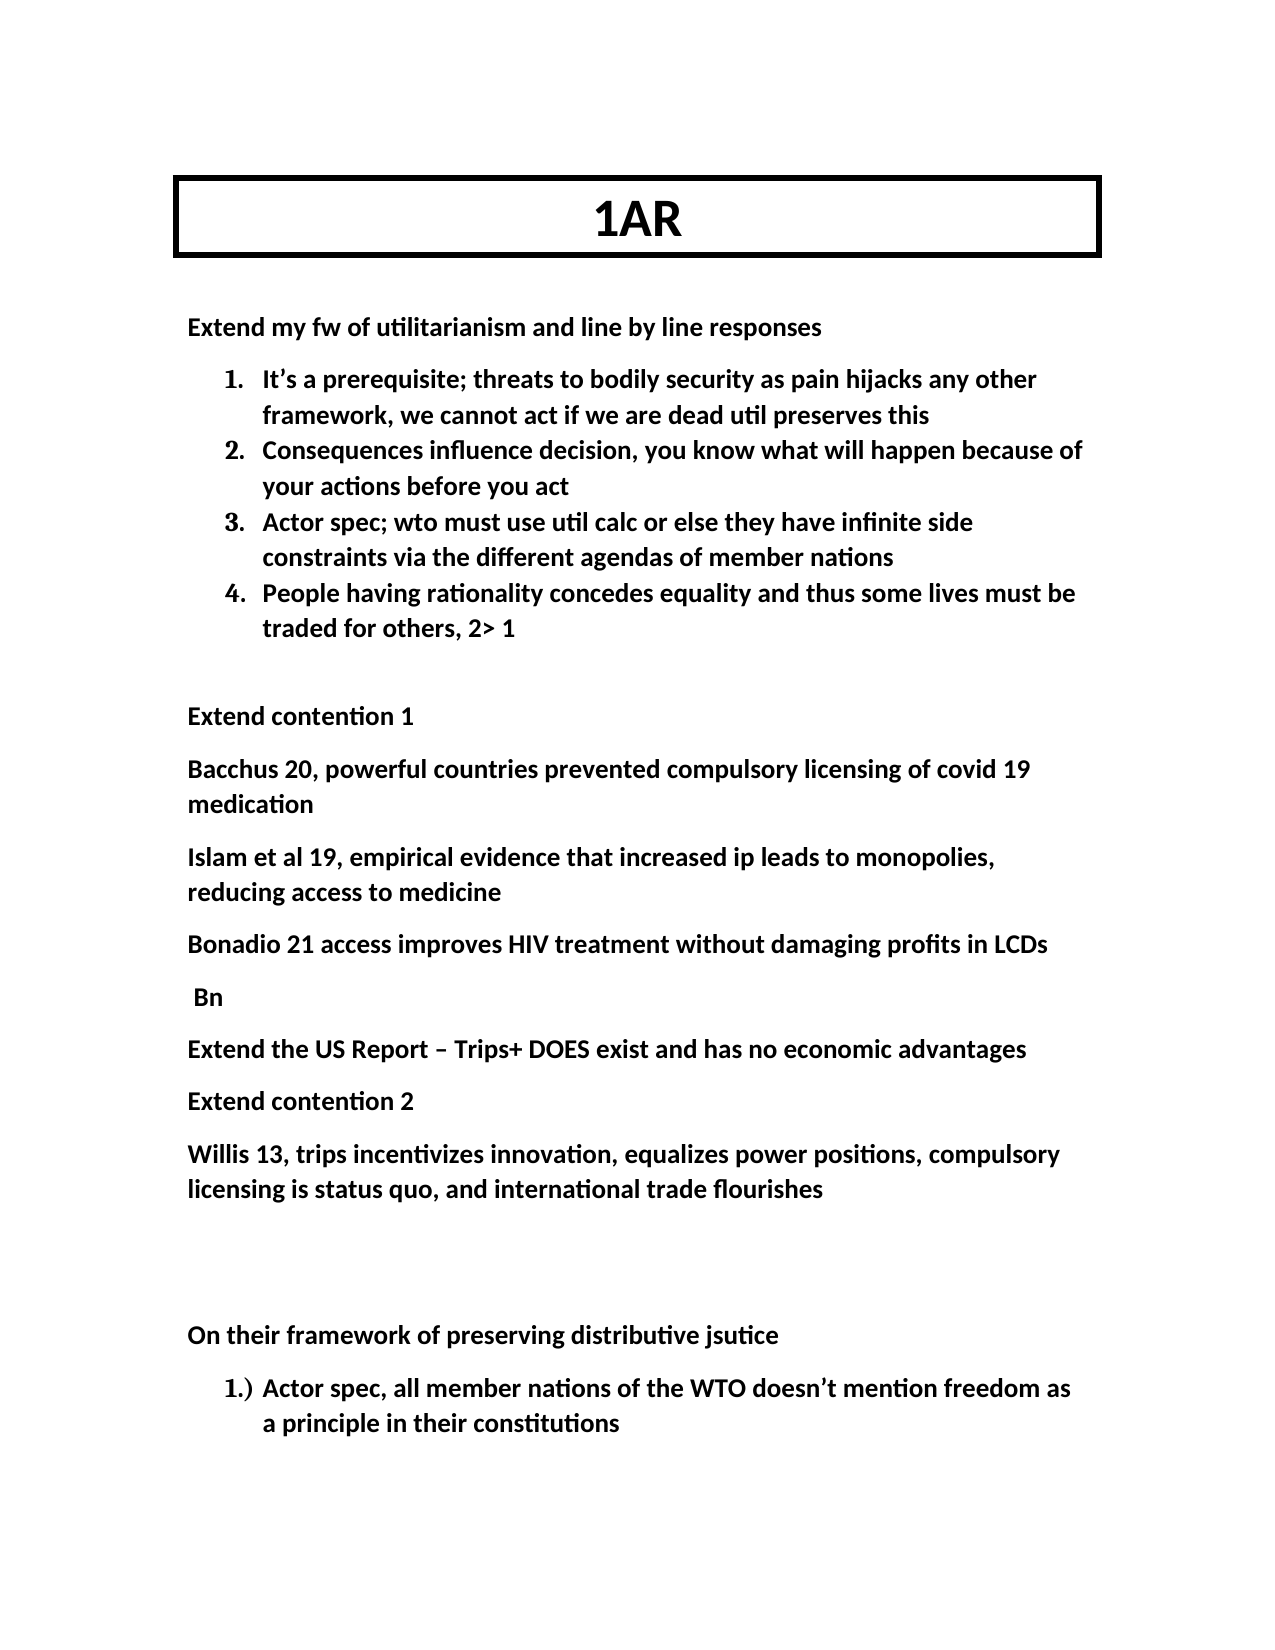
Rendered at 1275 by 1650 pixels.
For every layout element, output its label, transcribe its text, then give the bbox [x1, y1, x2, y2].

text Extend the US Report – Trips+ DOES exist and has no economic advantages [187, 1032, 1087, 1065]
text Islam et al 19, empirical evidence that increased ip leads to monopolies, reducing access to medicine [187, 840, 1087, 908]
list Consequences influence decision, you know what will happen because of your actions before you act [225, 433, 1087, 502]
list People having rationality concedes equality and thus some lives must be traded for others, 2> 1 [225, 576, 1087, 644]
text Bonadio 21 access improves HIV treatment without damaging profits in LCDs [187, 928, 1087, 961]
text Bacchus 20, powerful countries prevented compulsory licensing of covid 19 medication [187, 752, 1087, 820]
subtitle 1AR [179, 181, 1096, 252]
text Extend contention 1 [187, 664, 1087, 732]
text Bn [187, 980, 1087, 1013]
text Extend my fw of utilitarianism and line by line responses [187, 310, 1087, 343]
list Actor spec; wto must use util calc or else they have infinite side constraints via the different agendas of member nations [225, 505, 1087, 573]
list It’s a prerequisite; threats to bodily security as pain hijacks any other framework, we cannot act if we are dead util preserves this [225, 362, 1087, 431]
text Extend contention 2 [187, 1084, 1087, 1117]
text On their framework of preserving distributive jsutice [187, 1318, 1087, 1351]
text Willis 13, trips incentivizes innovation, equalizes power positions, compulsory licensing is status quo, and international trade flourishes [187, 1137, 1087, 1205]
list Actor spec, all member nations of the WTO doesn’t mention freedom as a principle in their constitutions [225, 1371, 1087, 1439]
